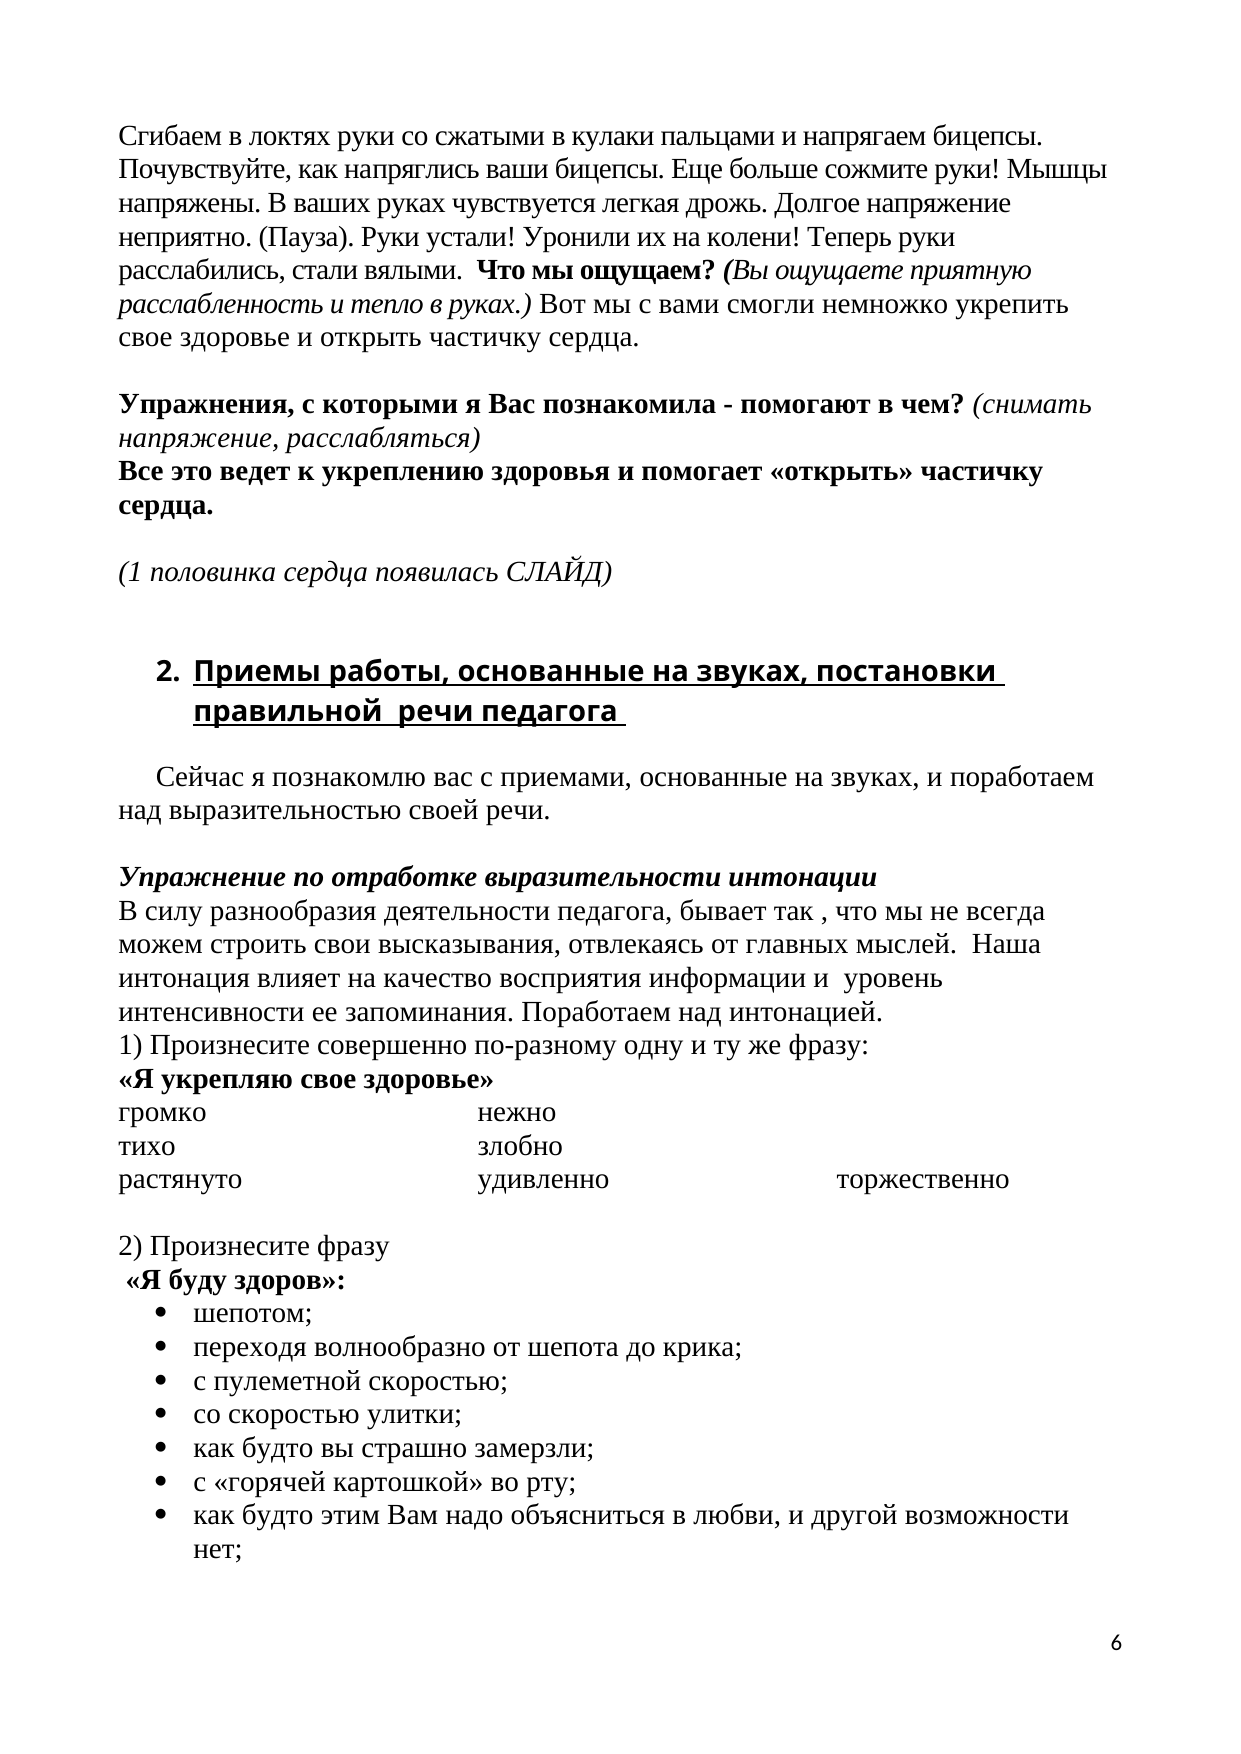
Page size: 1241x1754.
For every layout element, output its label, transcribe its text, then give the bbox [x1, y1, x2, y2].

text Упражнение по отработке выразительности интонации [118, 859, 1122, 893]
text торжественно [836, 1161, 1122, 1195]
text растянуто [118, 1161, 403, 1195]
text 1) Произнесите совершенно по-разному одну и ту же фразу: [118, 1027, 1122, 1061]
list переходя волнообразно от шепота до крика; [156, 1329, 1122, 1363]
list Приемы работы, основанные на звуках, постановки правильной речи педагога [156, 650, 1122, 730]
list шепотом; [156, 1296, 1122, 1329]
text Сейчас я познакомлю вас с приемами, основанные на звуках, и поработаем над выразительностью своей речи. [118, 759, 1122, 826]
text удивленно [477, 1161, 763, 1195]
list с «горячей картошкой» во рту; [156, 1464, 1122, 1497]
text «Я укрепляю свое здоровье» [118, 1061, 1122, 1094]
text тихо [118, 1128, 403, 1161]
list с пулеметной скоростью; [156, 1363, 1122, 1397]
text 2) Произнесите фразу [118, 1228, 1122, 1262]
text Все это ведет к укреплению здоровья и помогает «открыть» частичку сердца. [118, 453, 1122, 521]
text Упражнения, с которыми я Вас познакомила - помогают в чем? (снимать напряжение, расслабляться) [118, 386, 1122, 453]
text (1 половинка сердца появилась СЛАЙД) [118, 554, 1122, 588]
text «Я буду здоров»: [118, 1262, 1122, 1296]
list как будто этим Вам надо объясниться в любви, и другой возможности нет; [156, 1497, 1122, 1565]
text В силу разнообразия деятельности педагога, бывает так , что мы не всегда можем строить свои высказывания, отвлекаясь от главных мыслей. Наша интонация влияет на качество восприятия информации и уровень интенсивности ее запоминания. Поработаем над интонацией. [118, 893, 1122, 1027]
text нежно [477, 1094, 763, 1128]
text Сгибаем в локтях руки со сжатыми в кулаки пальцами и напрягаем бицепсы. Почувствуйте, как напряглись ваши бицепсы. Еще больше сожмите руки! Мышцы напряжены. В ваших руках чувствуется легкая дрожь. Долгое напряжение неприятно. (Пауза). Руки устали! Уронили их на колени! Теперь руки расслабились, стали вялыми. Что мы ощущаем? (Вы ощущаете приятную расслабленность и тепло в руках.) Вот мы с вами смогли немножко укрепить свое здоровье и открыть частичку сердца. [118, 118, 1122, 353]
list со скоростью улитки; [156, 1397, 1122, 1430]
text злобно [477, 1128, 763, 1161]
text громко [118, 1094, 403, 1128]
list как будто вы страшно замерзли; [156, 1430, 1122, 1464]
